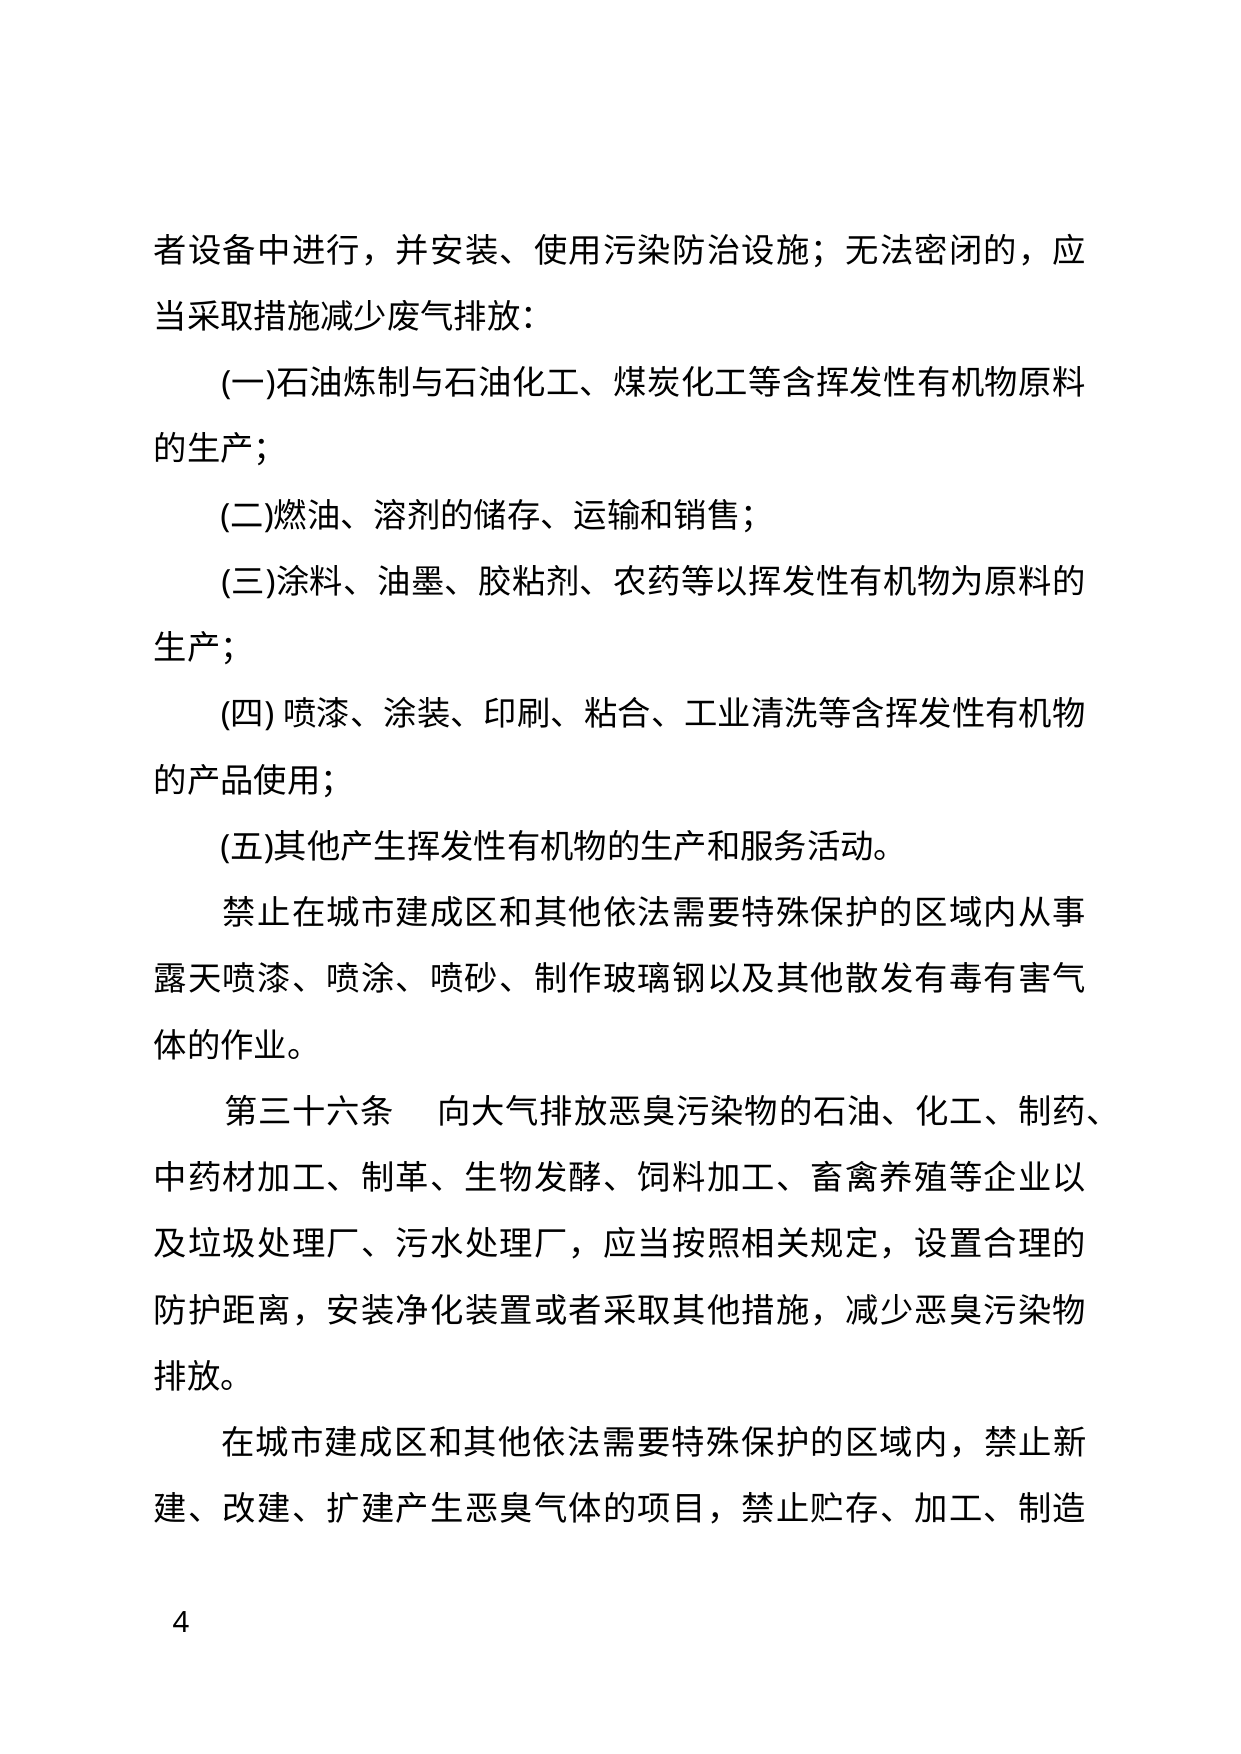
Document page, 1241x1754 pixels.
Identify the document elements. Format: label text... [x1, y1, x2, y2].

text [153, 1407, 1087, 1539]
text 禁止在城市建成区和其他依法需要特殊保护的区域内从事露天喷漆、喷涂、喷砂、制作玻璃钢以及其他散发有毒有害气体的作业。 [153, 877, 1087, 1076]
text (一)石油炼制与石油化工、煤炭化工等含挥发性有机物原料的生产； [153, 347, 1087, 479]
text (四) 喷漆、涂装、印刷、粘合、工业清洗等含挥发性有机物的产品使用； [153, 678, 1087, 811]
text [153, 214, 1087, 347]
text 第三十六条 向大气排放恶臭污染物的石油、化工、制药、中药材加工、制革、生物发酵、饲料加工、畜禽养殖等企业以及垃圾处理厂、污水处理厂，应当按照相关规定，设置合理的防护距离，安装净化装置或者采取其他措施，减少恶臭污染物排放。 [153, 1076, 1087, 1407]
text (三)涂料、油墨、胶粘剂、农药等以挥发性有机物为原料的生产； [153, 546, 1087, 678]
text (五)其他产生挥发性有机物的生产和服务活动。 [153, 811, 1087, 877]
text (二)燃油、溶剂的储存、运输和销售； [153, 479, 1087, 546]
